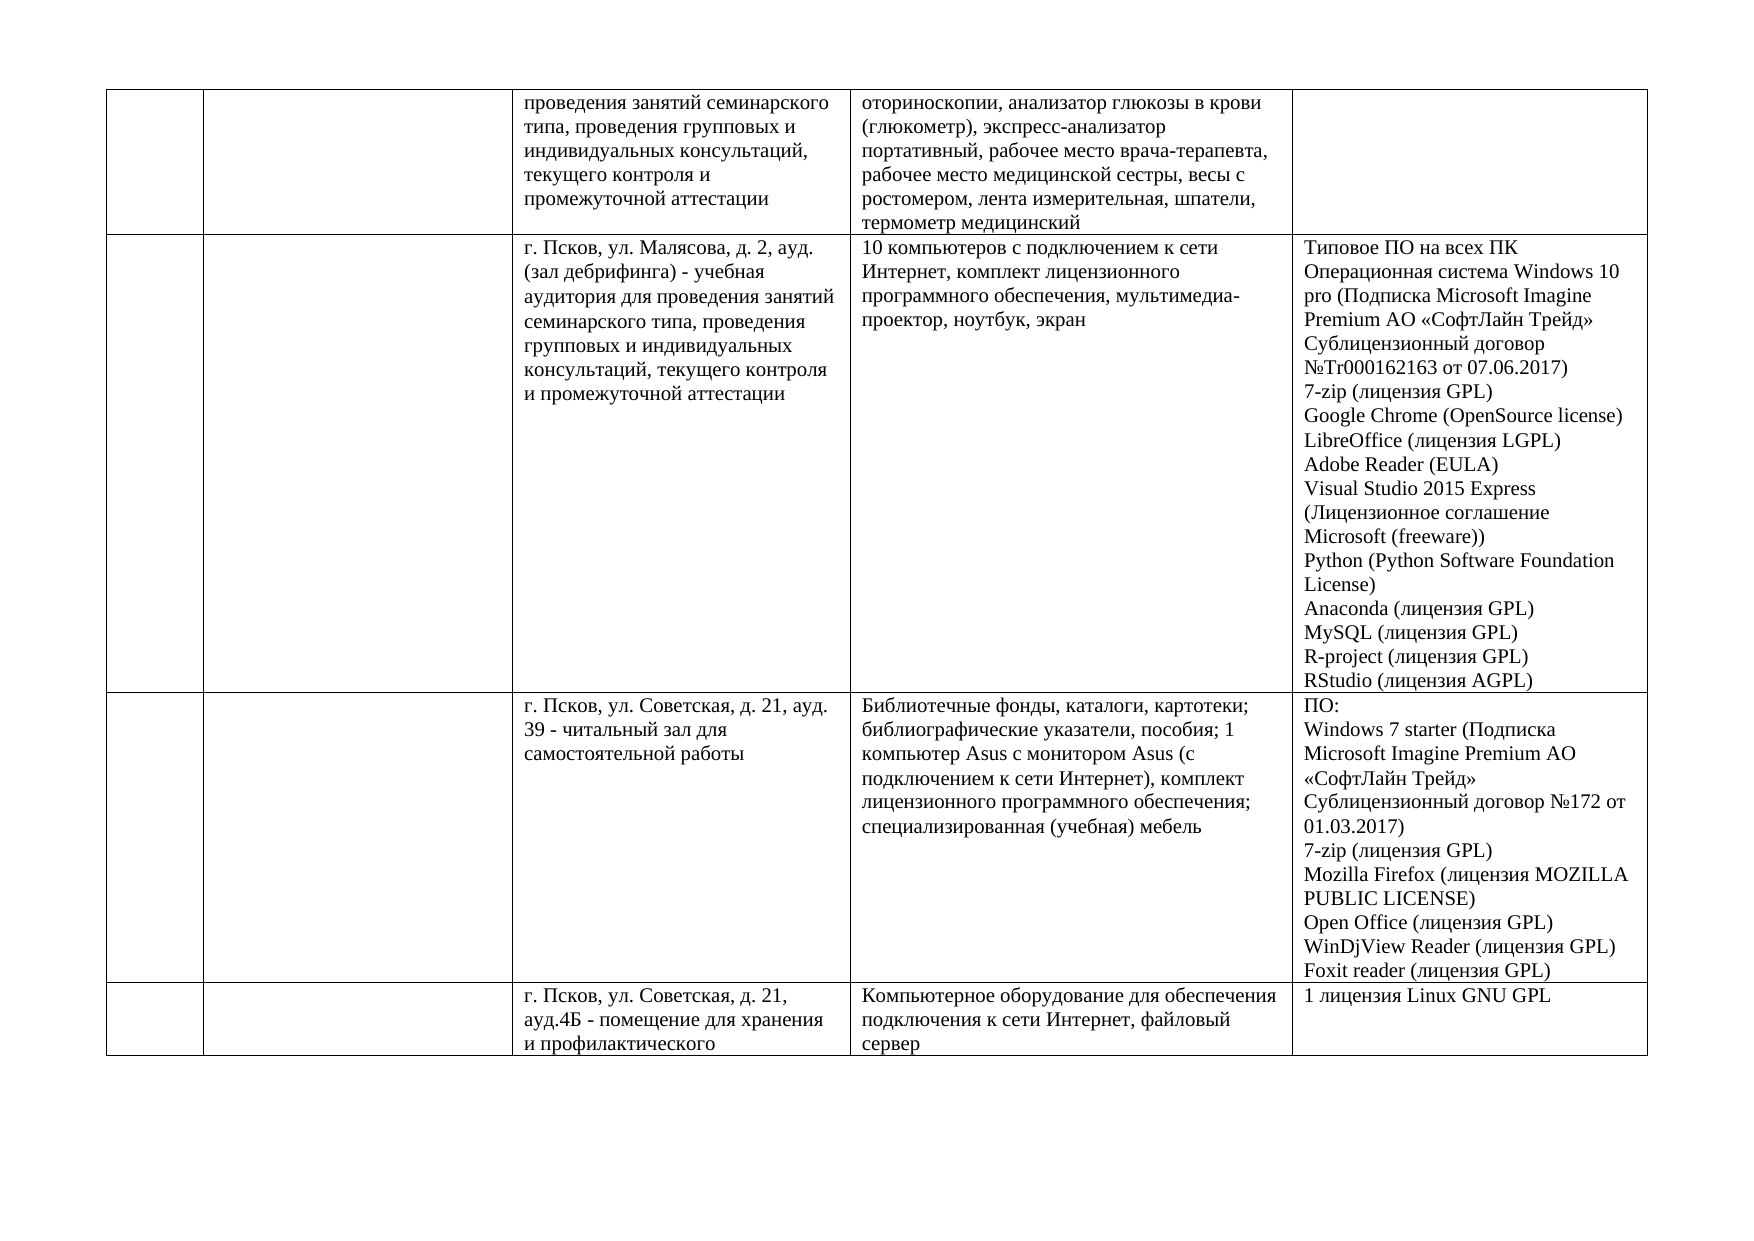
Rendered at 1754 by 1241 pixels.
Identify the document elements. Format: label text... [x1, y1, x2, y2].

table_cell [513, 983, 850, 1055]
table_cell [204, 693, 512, 982]
table_cell [204, 90, 512, 234]
table_cell [107, 235, 203, 692]
table_cell [107, 693, 203, 982]
table_cell [1293, 90, 1647, 234]
table_cell Библиотечные фонды, каталоги, картотеки; библиографические указатели, пособия; 1 компьютер Asus с монитором Asus (с подключением к сети Интернет), комплект лицензионного программного обеспечения; специализированная (учебная) мебель [851, 693, 1292, 982]
table_cell [107, 90, 203, 234]
table_cell [107, 983, 203, 1055]
table_cell [204, 983, 512, 1055]
table_cell г. Псков, ул. Советская, д. 21, ауд. 39 - читальный зал для самостоятельной работы [513, 693, 850, 982]
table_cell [1293, 983, 1647, 1055]
table_cell [204, 235, 512, 692]
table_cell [851, 90, 1292, 234]
table_cell 10 компьютеров с подключением к сети Интернет, комплект лицензионного программного обеспечения, мультимедиа-проектор, ноутбук, экран [851, 235, 1292, 692]
table_cell г. Псков, ул. Малясова, д. 2, ауд. (зал дебрифинга) - учебная аудитория для проведения занятий семинарского типа, проведения групповых и индивидуальных консультаций, текущего контроля и промежуточной аттестации [513, 235, 850, 692]
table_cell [851, 983, 1292, 1055]
table_cell Типовое ПО на всех ПК Операционная система Windows 10 pro (Подписка Microsoft Imagine Premium АО «СофтЛайн Трейд» Сублицензионный договор №Tr000162163 от 07.06.2017) 7-zip (лицензия GPL) Google Chrome (OpenSource license) LibreOffice (лицензия LGPL) Adobe Reader (EULA) Visual Studio 2015 Express (Лицензионное соглашение Microsoft (freeware)) Python (Python Software Foundation License) Anaconda (лицензия GPL) MySQL (лицензия GPL) R-project (лицензия GPL) RStudio (лицензия AGPL) [1293, 235, 1647, 692]
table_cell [513, 90, 850, 234]
table_cell ПО: Windows 7 starter (Подписка Microsoft Imagine Premium АО «СофтЛайн Трейд» Сублицензионный договор №172 от 01.03.2017) 7-zip (лицензия GPL) Mozilla Firefox (лицензия MOZILLA PUBLIC LICENSE) Open Office (лицензия GPL) WinDjView Reader (лицензия GPL) Foxit reader (лицензия GPL) [1293, 693, 1647, 982]
